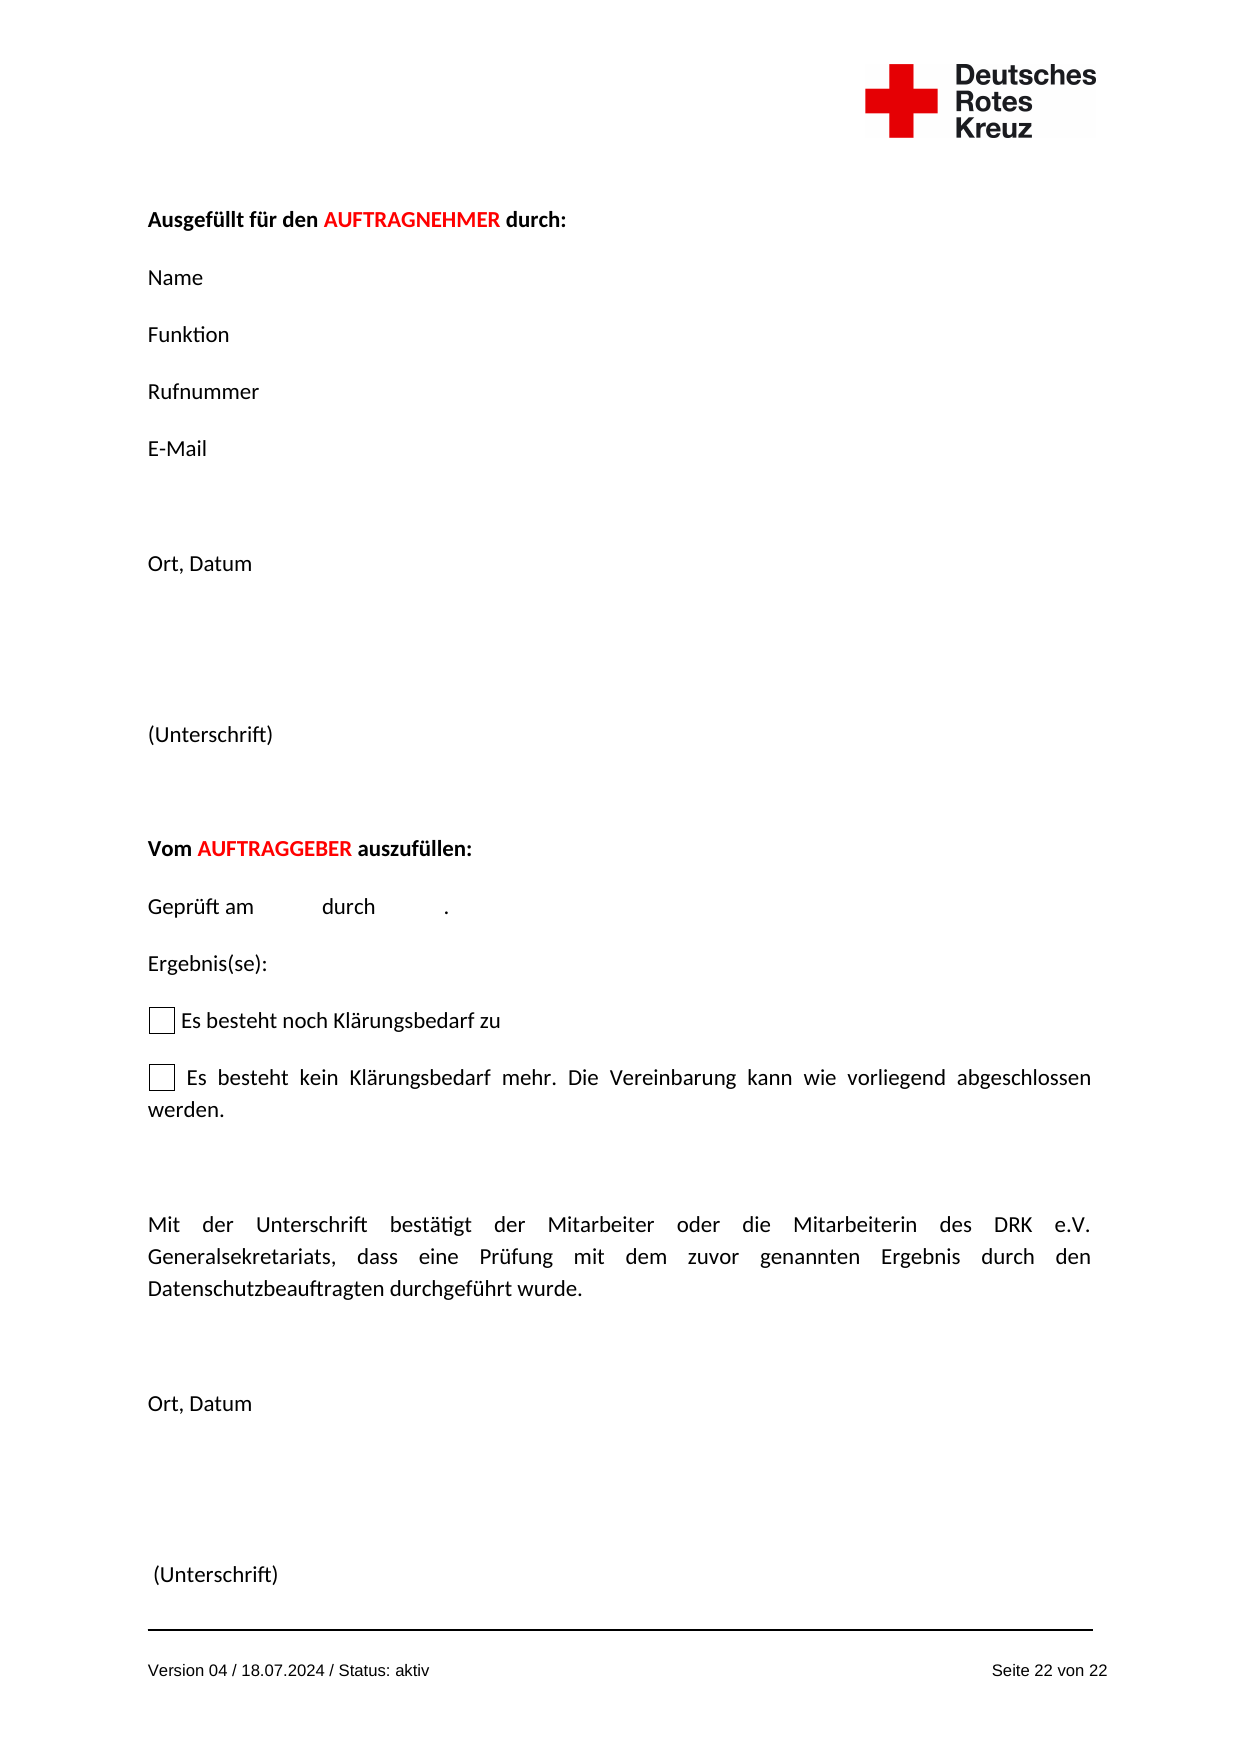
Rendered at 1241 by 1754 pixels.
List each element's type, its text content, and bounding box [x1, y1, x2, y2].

text Es besteht noch Klärungsbedarf zu [148, 1006, 1093, 1034]
text E-Mail [148, 434, 1093, 462]
text Ort, Datum [148, 549, 1093, 577]
text Ort, Datum [148, 1389, 1093, 1417]
picture [865, 64, 1096, 138]
text Vom AUFTRAGGEBER auszufüllen: [148, 834, 1093, 863]
text Ausgefüllt für den AUFTRAGNEHMER durch: [148, 206, 1093, 233]
text Funktion [148, 320, 1093, 348]
text Mit der Unterschrift bestätigt der Mitarbeiter oder die Mitarbeiterin des DRK e.V. Generalsekretariats, dass eine Prüfung mit dem zuvor genannten Ergebnis durch den Datenschutzbeauftragten durchgeführt wurde. [148, 1210, 1093, 1302]
text (Unterschrift) [148, 720, 1093, 748]
text (Unterschrift) [148, 1560, 1093, 1588]
text Es besteht kein Klärungsbedarf mehr. Die Vereinbarung kann wie vorliegend abgeschlossen werden. [148, 1063, 1093, 1123]
text Rufnummer [148, 377, 1093, 405]
text Geprüft am durch . [148, 892, 1093, 920]
text Name [148, 263, 1093, 291]
text Ergebnis(se): [148, 949, 1093, 977]
